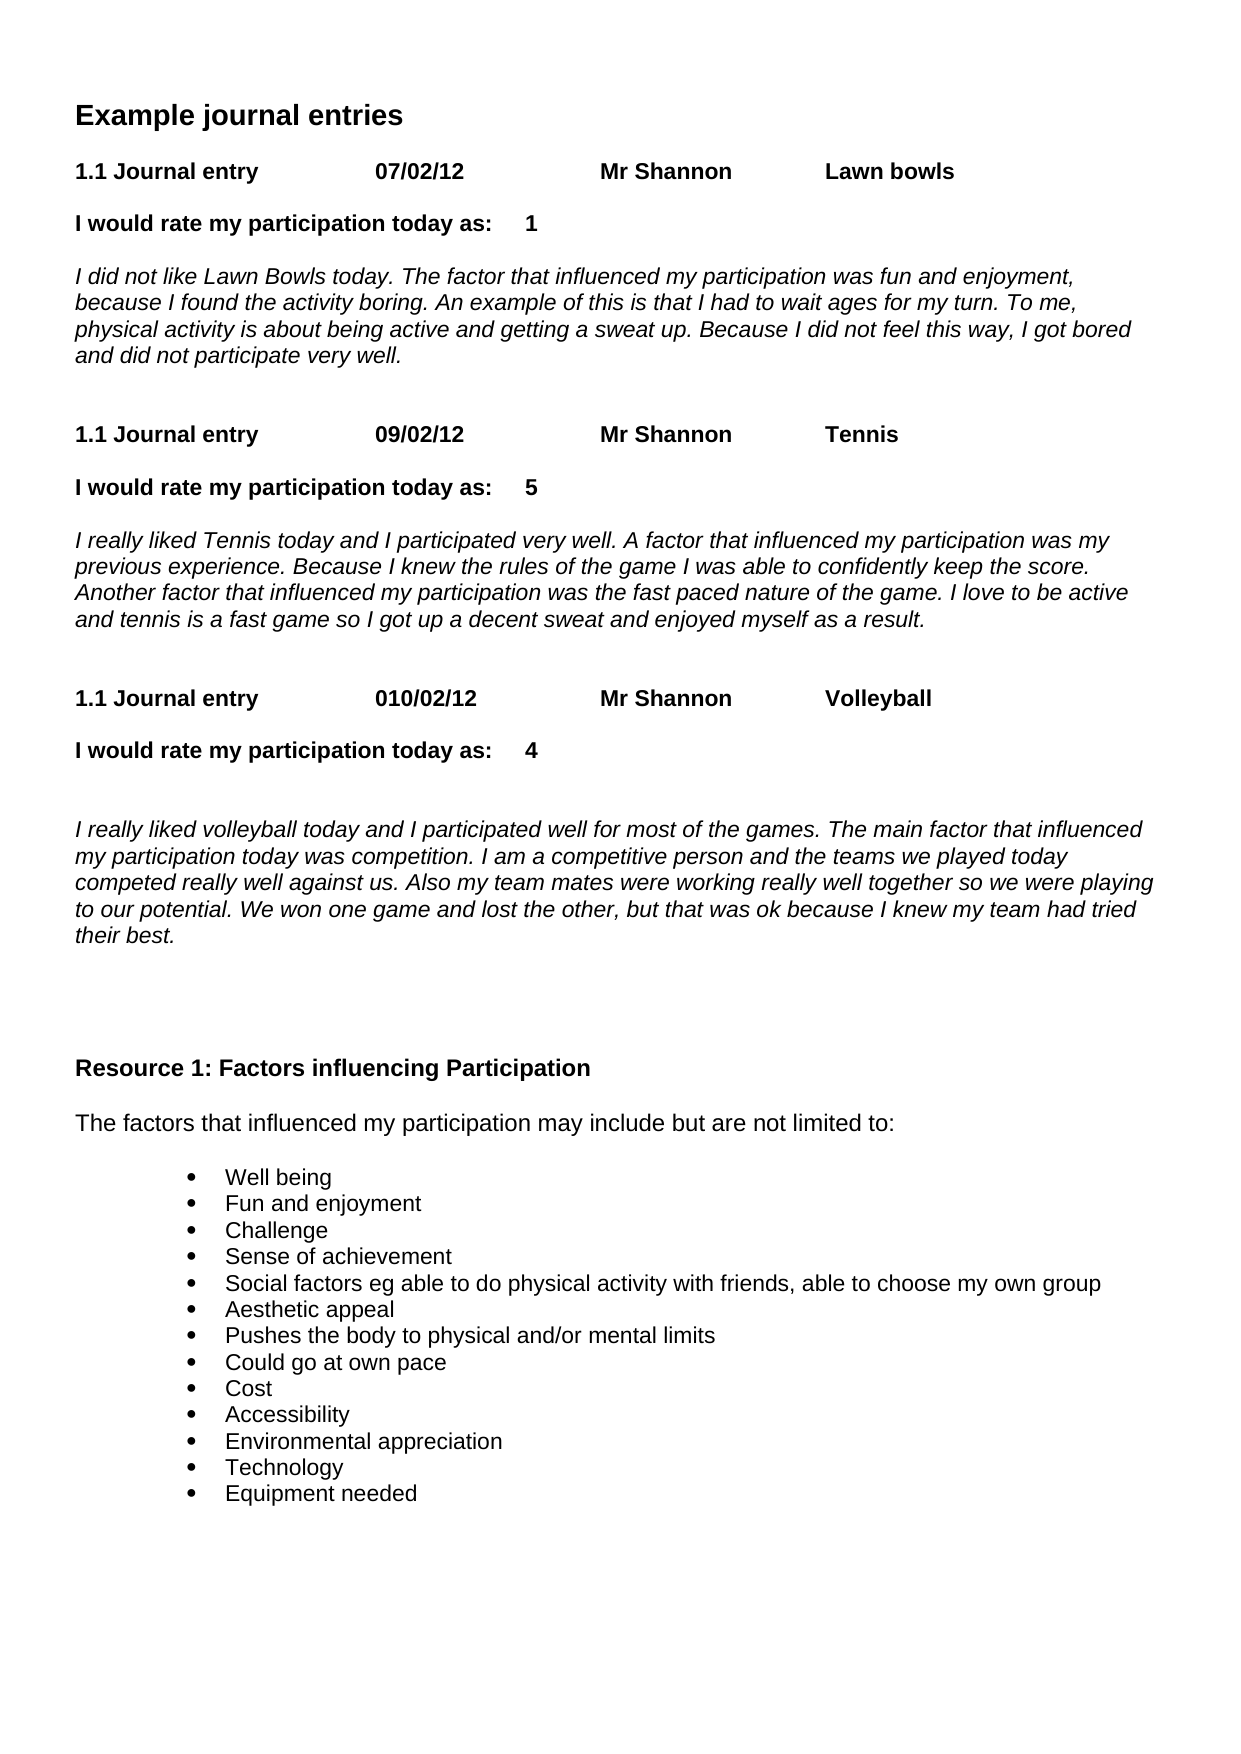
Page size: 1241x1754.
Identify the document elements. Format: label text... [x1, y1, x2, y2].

list Pushes the body to physical and/or mental limits [187, 1322, 1165, 1348]
list Environmental appreciation [187, 1428, 1165, 1454]
text I really liked volleyball today and I participated well for most of the games. The main factor that influenced my participation today was competition. I am a competitive person and the teams we played today competed really well against us. Also my team mates were working really well together so we were playing to our potential. We won one game and lost the other, but that was ok because I knew my team had tried their best. [75, 816, 1165, 948]
text Example journal entries [75, 98, 1165, 131]
text The factors that influenced my participation may include but are not limited to: [75, 1109, 1165, 1136]
list Aesthetic appeal [187, 1296, 1165, 1322]
text I really liked Tennis today and I participated very well. A factor that influenced my participation was my previous experience. Because I knew the rules of the game I was able to confidently keep the score. Another factor that influenced my participation was the fast paced nature of the game. I love to be active and tennis is a fast game so I got up a decent sweat and enjoyed myself as a result. [75, 527, 1165, 632]
list Could go at own pace [187, 1348, 1165, 1375]
text 1.1 Journal entry 07/02/12 Mr Shannon Lawn bowls [75, 158, 1165, 184]
list Cost [187, 1375, 1165, 1401]
text I would rate my participation today as: 5 [75, 474, 1165, 500]
text I would rate my participation today as: 4 [75, 737, 1165, 764]
list Well being [187, 1164, 1165, 1190]
list Equipment needed [187, 1480, 1165, 1507]
text I did not like Lawn Bowls today. The factor that influenced my participation was fun and enjoyment, because I found the activity boring. An example of this is that I had to wait ages for my turn. To me, physical activity is about being active and getting a sweat up. Because I did not feel this way, I got bored and did not participate very well. [75, 263, 1165, 368]
list Fun and enjoyment [187, 1190, 1165, 1217]
list Challenge [187, 1217, 1165, 1243]
list Accessibility [187, 1401, 1165, 1428]
text 1.1 Journal entry 09/02/12 Mr Shannon Tennis [75, 421, 1165, 447]
list Technology [187, 1454, 1165, 1480]
text Resource 1: Factors influencing Participation [75, 1054, 1165, 1081]
text 1.1 Journal entry 010/02/12 Mr Shannon Volleyball [75, 685, 1165, 711]
list Social factors eg able to do physical activity with friends, able to choose my own group [187, 1269, 1165, 1296]
list Sense of achievement [187, 1243, 1165, 1269]
text I would rate my participation today as: 1 [75, 210, 1165, 237]
